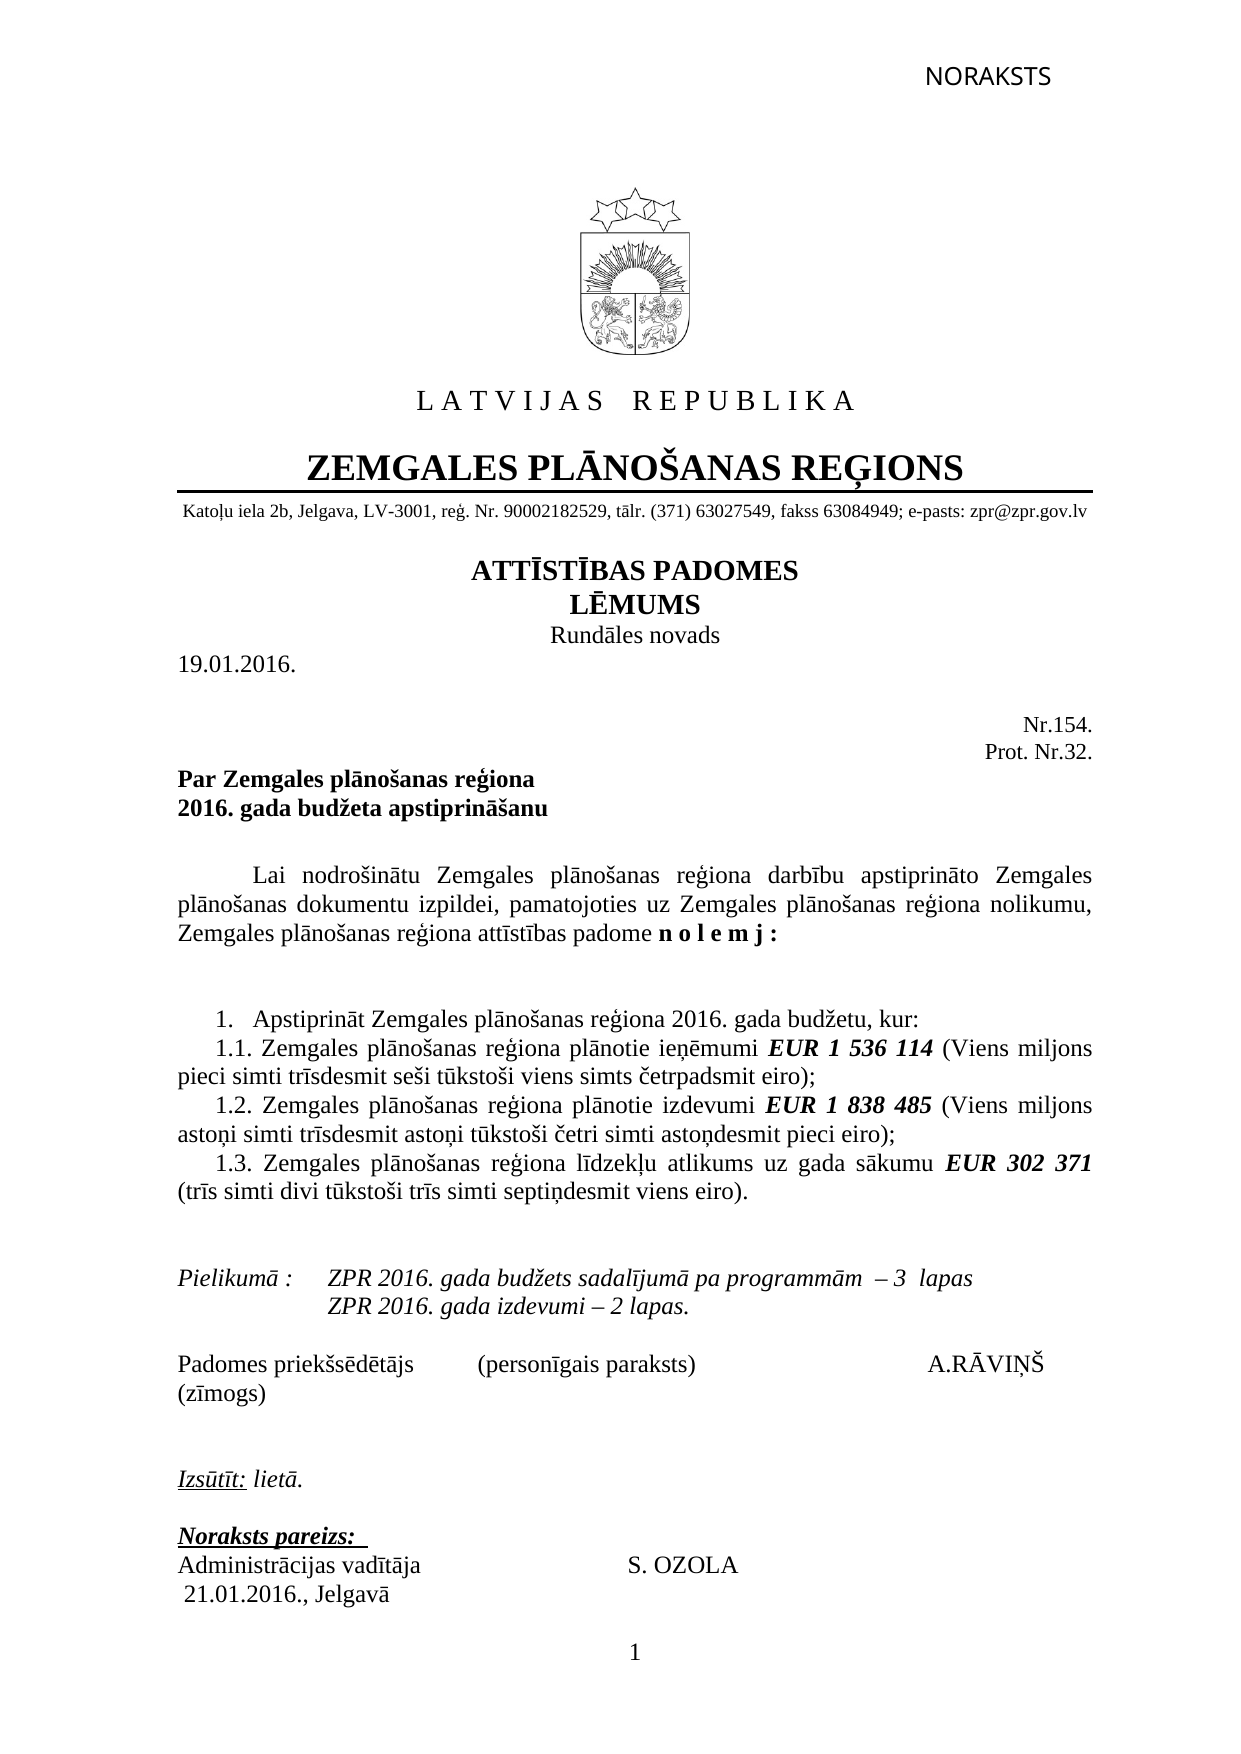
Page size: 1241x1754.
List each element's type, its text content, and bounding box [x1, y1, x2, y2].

text Prot. Nr.32. [177, 738, 1093, 764]
text ATTĪSTĪBAS PADOMES [177, 553, 1093, 587]
subtitle Lai nodrošinātu Zemgales plānošanas reģiona darbību apstiprināto Zemgales plānošanas dokumentu izpildei, pamatojoties uz Zemgales plānošanas reģiona nolikumu, Zemgales plānošanas reģiona attīstības padome n o l e m j : [177, 860, 1093, 946]
subtitle ZPR 2016. gada izdevumi – 2 lapas. [177, 1291, 1093, 1320]
text Noraksts pareizs: [177, 1521, 1093, 1550]
text Izsūtīt: lietā. [177, 1464, 1093, 1493]
subtitle 1.1. Zemgales plānošanas reģiona plānotie ieņēmumi EUR 1 536 114 (Viens miljons pieci simti trīsdesmit seši tūkstoši viens simts četrpadsmit eiro); [177, 1033, 1093, 1090]
subtitle Apstiprināt Zemgales plānošanas reģiona 2016. gada budžetu, kur: [215, 1004, 1093, 1033]
picture [580, 187, 690, 355]
subtitle Pielikumā : ZPR 2016. gada budžets sadalījumā pa programmām – 3 lapas [177, 1263, 1093, 1291]
text Rundāles novads [177, 621, 1093, 649]
text L A T V I J A S R E P U B L I K A [177, 383, 1093, 417]
subtitle 2016. gada budžeta apstiprināšanu [177, 793, 1093, 822]
text ZEMGALES PLĀNOŠANAS REĢIONS [177, 445, 1093, 490]
text 21.01.2016., Jelgavā [177, 1579, 1093, 1608]
text Padomes priekšsēdētājs (personīgais paraksts) A.RĀVIŅŠ [177, 1349, 1093, 1378]
text Nr.154. [177, 712, 1093, 738]
text Administrācijas vadītāja S. OZOLA [177, 1550, 1093, 1579]
text 19.01.2016. [177, 649, 1093, 678]
text Katoļu iela 2b, Jelgava, LV-3001, reģ. Nr. 90002182529, tālr. (371) 63027549, fakss 63084949; e-pasts: zpr@zpr.gov.lv [177, 500, 1093, 521]
subtitle 1.3. Zemgales plānošanas reģiona līdzekļu atlikums uz gada sākumu EUR 302 371 (trīs simti divi tūkstoši trīs simti septiņdesmit viens eiro). [177, 1148, 1093, 1205]
subtitle 1.2. Zemgales plānošanas reģiona plānotie izdevumi EUR 1 838 485 (Viens miljons astoņi simti trīsdesmit astoņi tūkstoši četri simti astoņdesmit pieci eiro); [177, 1090, 1093, 1148]
text (zīmogs) [177, 1378, 1093, 1406]
subtitle Par Zemgales plānošanas reģiona [177, 764, 1093, 793]
text LĒMUMS [177, 587, 1093, 621]
